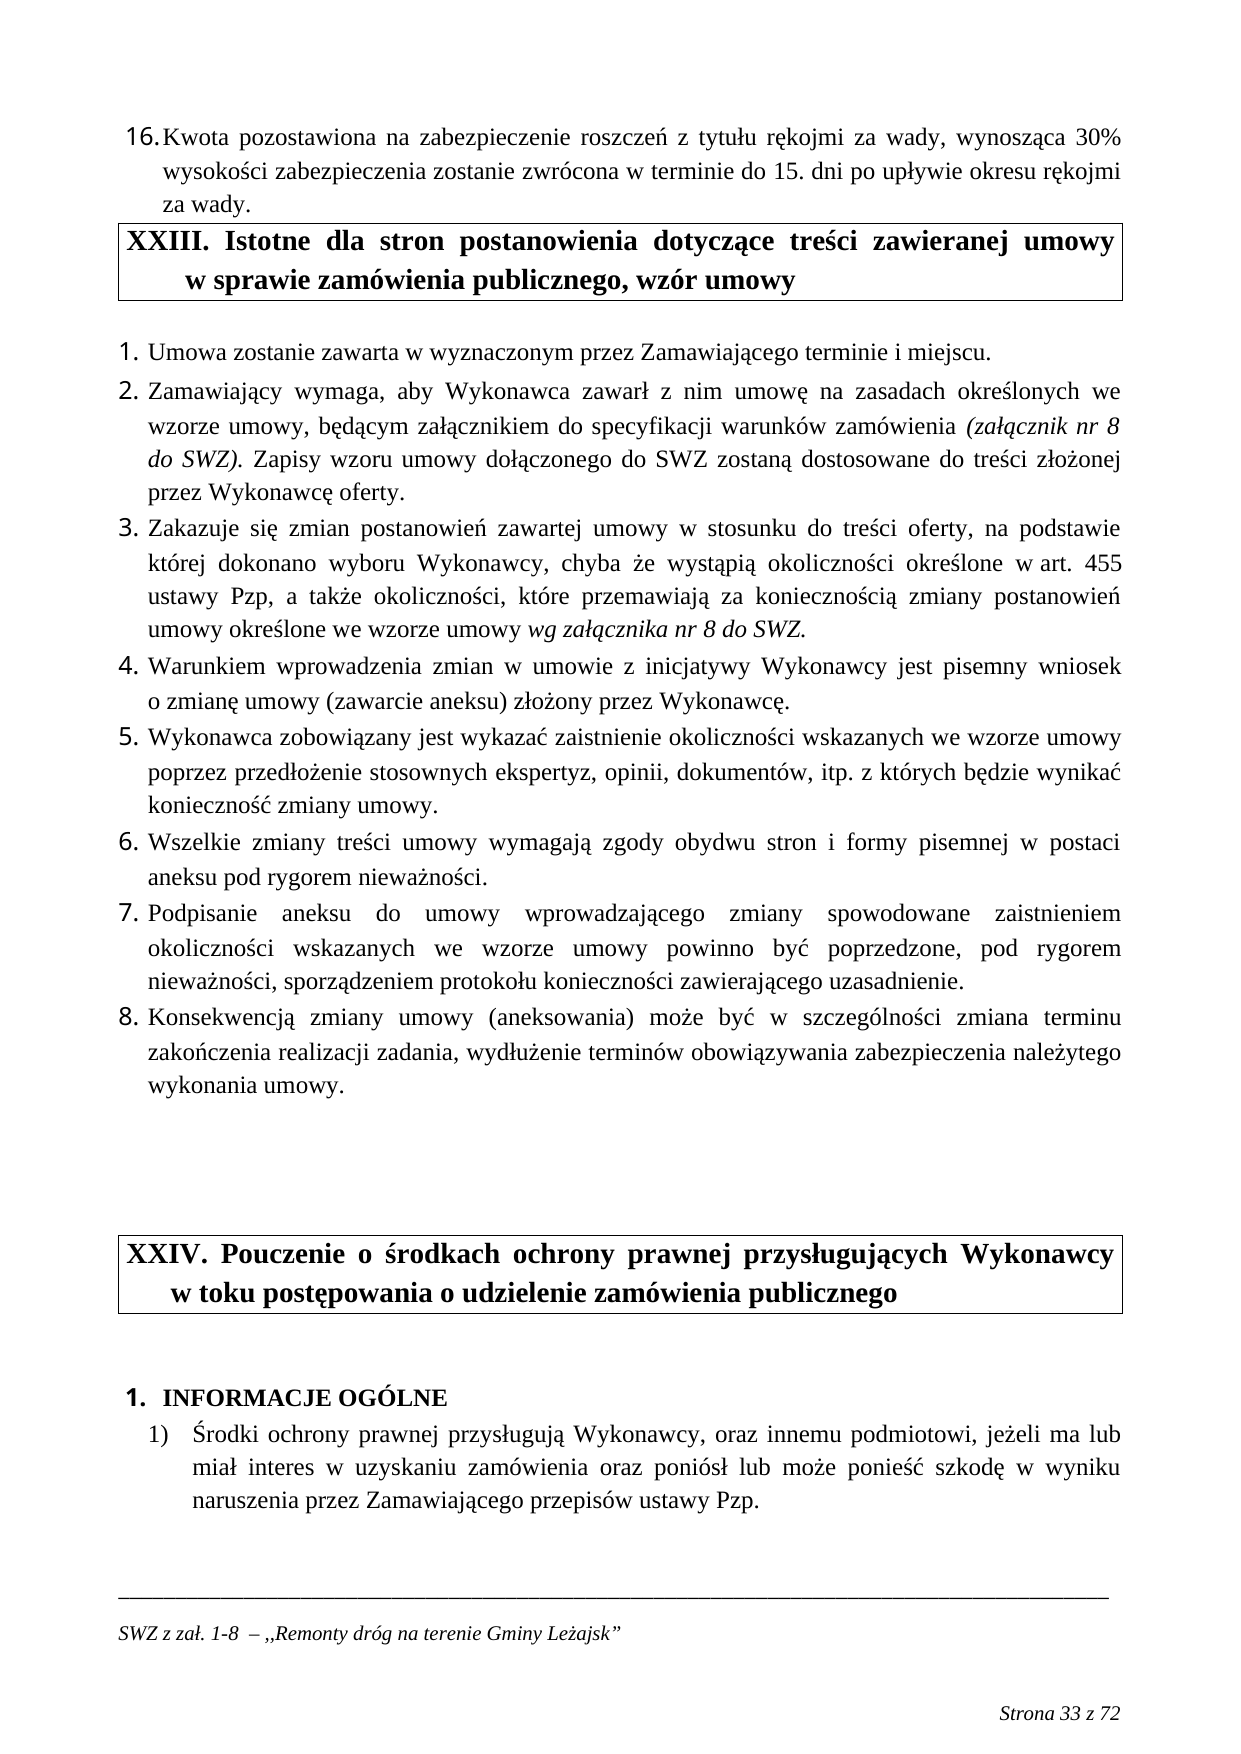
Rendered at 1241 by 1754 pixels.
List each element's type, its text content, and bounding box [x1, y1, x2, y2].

list INFORMACJE OGÓLNE [125, 1379, 1122, 1413]
list Zamawiający wymaga, aby Wykonawca zawarł z nim umowę na zasadach określonych we wzorze umowy, będącym załącznikiem do specyfikacji warunków zamówienia (załącznik nr 8 do SWZ). Zapisy wzoru umowy dołączonego do SWZ zostaną dostosowane do treści złożonej przez Wykonawcę oferty. [118, 373, 1122, 506]
list Warunkiem wprowadzenia zmian w umowie z inicjatywy Wykonawcy jest pisemny wniosek o zmianę umowy (zawarcie aneksu) złożony przez Wykonawcę. [118, 647, 1122, 714]
list Środki ochrony prawnej przysługują Wykonawcy, oraz innemu podmiotowi, jeżeli ma lub miał interes w uzyskaniu zamówienia oraz poniósł lub może ponieść szkodę w wyniku naruszenia przez Zamawiającego przepisów ustawy Pzp. [148, 1419, 1122, 1513]
table_header XXIII. Istotne dla stron postanowienia dotyczące treści zawieranej umowy w sprawie zamówienia publicznego, wzór umowy [119, 224, 1122, 299]
list Konsekwencją zmiany umowy (aneksowania) może być w szczególności zmiana terminu zakończenia realizacji zadania, wydłużenie terminów obowiązywania zabezpieczenia należytego wykonania umowy. [118, 999, 1122, 1099]
list Zakazuje się zmian postanowień zawartej umowy w stosunku do treści oferty, na podstawie której dokonano wyboru Wykonawcy, chyba że wystąpią okoliczności określone w art. 455 ustawy Pzp, a także okoliczności, które przemawiają za koniecznością zmiany postanowień umowy określone we wzorze umowy wg załącznika nr 8 do SWZ. [118, 510, 1122, 643]
list Podpisanie aneksu do umowy wprowadzającego zmiany spowodowane zaistnieniem okoliczności wskazanych we wzorze umowy powinno być poprzedzone, pod rygorem nieważności, sporządzeniem protokołu konieczności zawierającego uzasadnienie. [118, 894, 1122, 995]
table_header XXIV. Pouczenie o środkach ochrony prawnej przysługujących Wykonawcy w toku postępowania o udzielenie zamówienia publicznego [119, 1236, 1122, 1312]
list Kwota pozostawiona na zabezpieczenie roszczeń z tytułu rękojmi za wady, wynosząca 30% wysokości zabezpieczenia zostanie zwrócona w terminie do 15. dni po upływie okresu rękojmi za wady. [125, 118, 1122, 218]
list Wszelkie zmiany treści umowy wymagają zgody obydwu stron i formy pisemnej w postaci aneksu pod rygorem nieważności. [118, 823, 1122, 890]
list Umowa zostanie zawarta w wyznaczonym przez Zamawiającego terminie i miejscu. [118, 333, 1122, 368]
list Wykonawca zobowiązany jest wykazać zaistnienie okoliczności wskazanych we wzorze umowy poprzez przedłożenie stosownych ekspertyz, opinii, dokumentów, itp. z których będzie wynikać konieczność zmiany umowy. [118, 719, 1122, 819]
